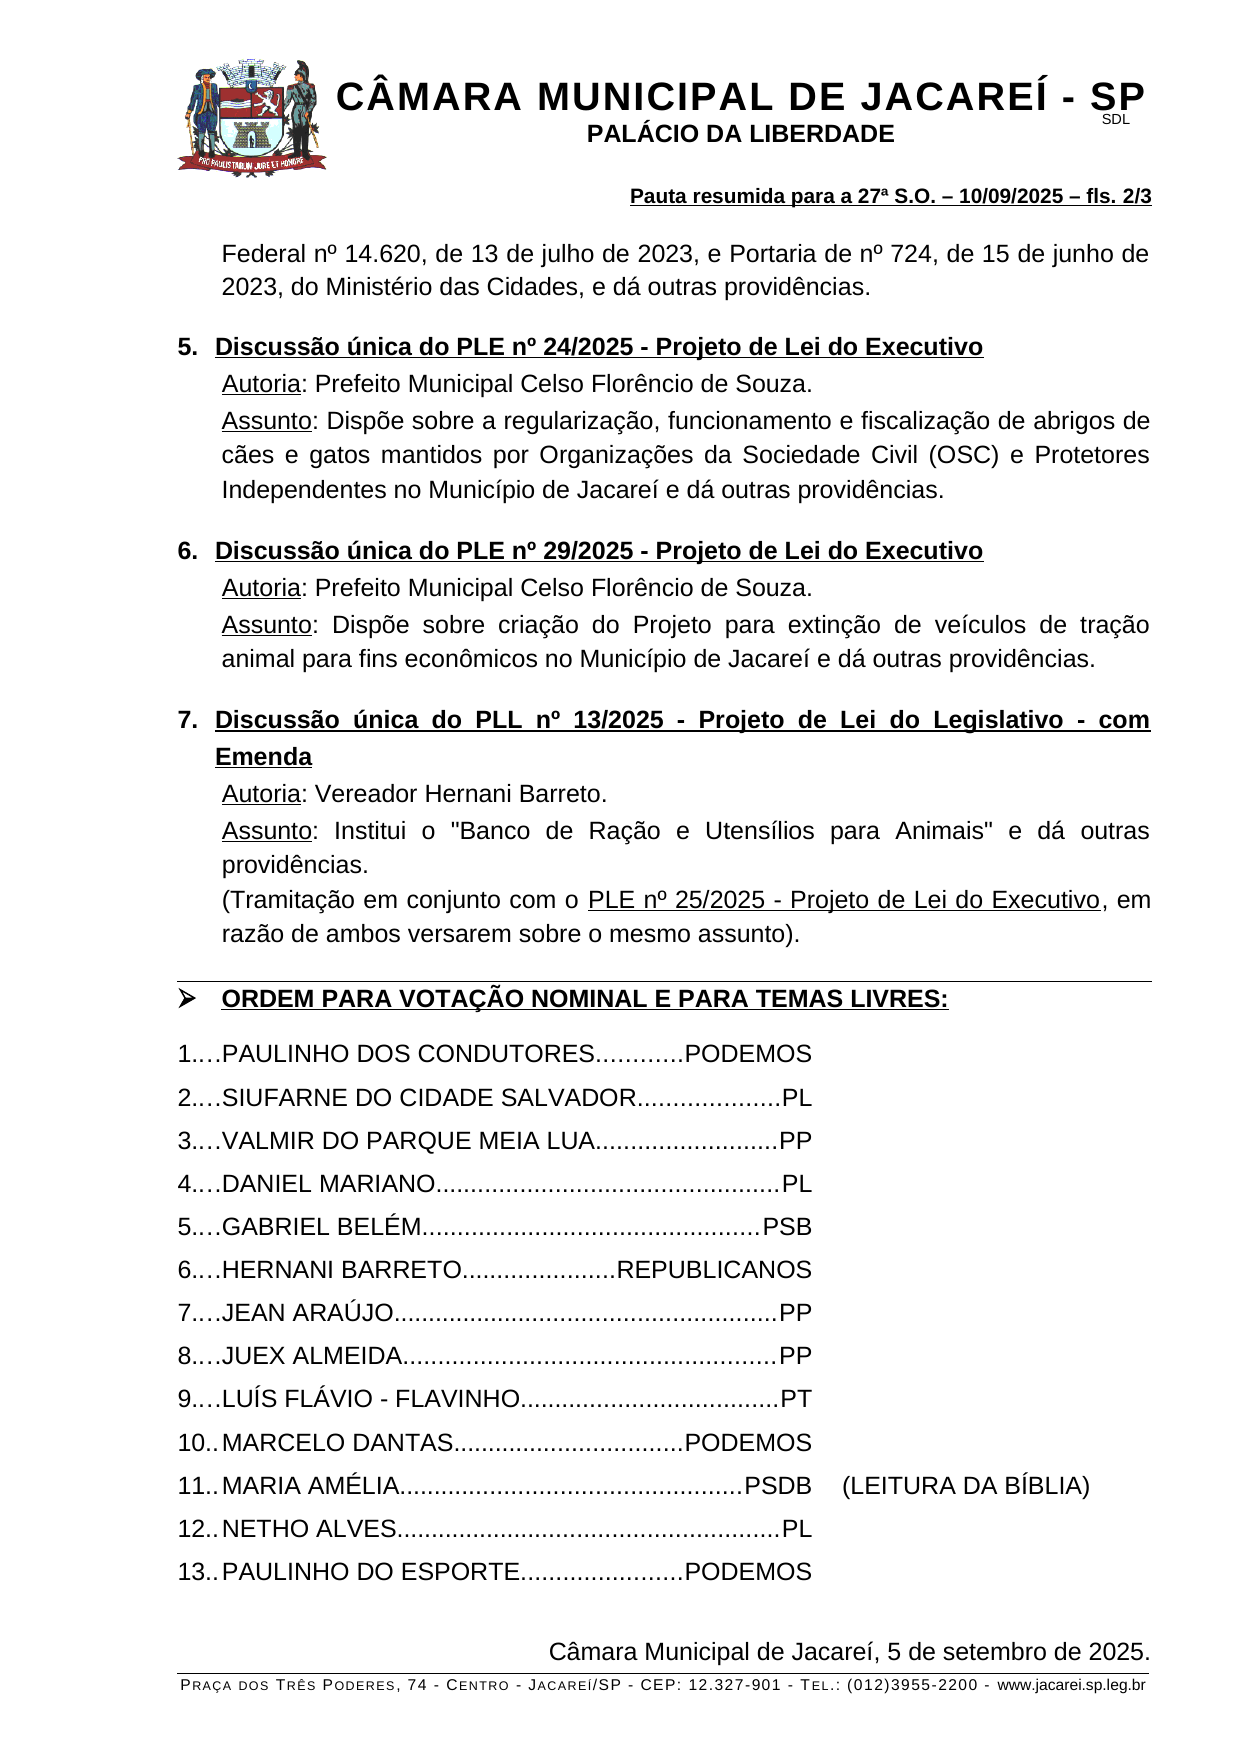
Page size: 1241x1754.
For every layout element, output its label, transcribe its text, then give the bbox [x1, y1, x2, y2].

text Assunto: Dispõe sobre a regularização, funcionamento e fiscalização de abrigos de cães e gatos mantidos por Organizações da Sociedade Civil (OSC) e Protetores Independentes no Município de Jacareí e dá outras providências. [221, 406, 1152, 503]
list Discussão única do PLE nº 24/2025 - Projeto de Lei do Executivo [177, 332, 1152, 361]
list NETHO ALVES PL [177, 1514, 1152, 1542]
list Discussão única do PLL nº 13/2025 - Projeto de Lei do Legislativo - com Emenda [177, 705, 1152, 771]
list HERNANI BARRETO REPUBLICANOS [177, 1255, 1152, 1284]
text Autoria: Prefeito Municipal Celso Florêncio de Souza. [222, 369, 1152, 398]
text Autoria: Prefeito Municipal Celso Florêncio de Souza. [222, 573, 1152, 602]
text Assunto: Institui o "Banco de Ração e Utensílios para Animais" e dá outras providências. [222, 816, 1152, 879]
text (Tramitação em conjunto com o PLE nº 25/2025 - Projeto de Lei do Executivo, em razão de ambos versarem sobre o mesmo assunto). [222, 885, 1152, 948]
list MARCELO DANTAS PODEMOS [177, 1427, 1152, 1456]
list PAULINHO DO ESPORTE PODEMOS [177, 1557, 1152, 1586]
list LUÍS FLÁVIO - FLAVINHO PT [177, 1384, 1152, 1413]
list GABRIEL BELÉM PSB [177, 1212, 1152, 1241]
list VALMIR DO PARQUE MEIA LUA PP [177, 1126, 1152, 1154]
list DANIEL MARIANO PL [177, 1169, 1152, 1197]
text Câmara Municipal de Jacareí, 5 de setembro de 2025. [177, 1631, 1152, 1668]
list PAULINHO DOS CONDUTORES PODEMOS [177, 1039, 1152, 1068]
list Discussão única do PLE nº 29/2025 - Projeto de Lei do Executivo [177, 536, 1152, 565]
list JUEX ALMEIDA PP [177, 1341, 1152, 1370]
picture [177, 58, 327, 178]
list SIUFARNE DO CIDADE SALVADOR PL [177, 1082, 1152, 1111]
list MARIA AMÉLIA PSDB (LEITURA DA BÍBLIA) [177, 1471, 1152, 1499]
list JEAN ARAÚJO PP [177, 1298, 1152, 1327]
text Autoria: Vereador Hernani Barreto. [222, 779, 1152, 808]
text Assunto: Dispõe sobre criação do Projeto para extinção de veículos de tração animal para fins econômicos no Município de Jacareí e dá outras providências. [221, 609, 1152, 673]
list ORDEM PARA VOTAÇÃO NOMINAL E PARA TEMAS LIVRES: [177, 982, 1152, 1012]
